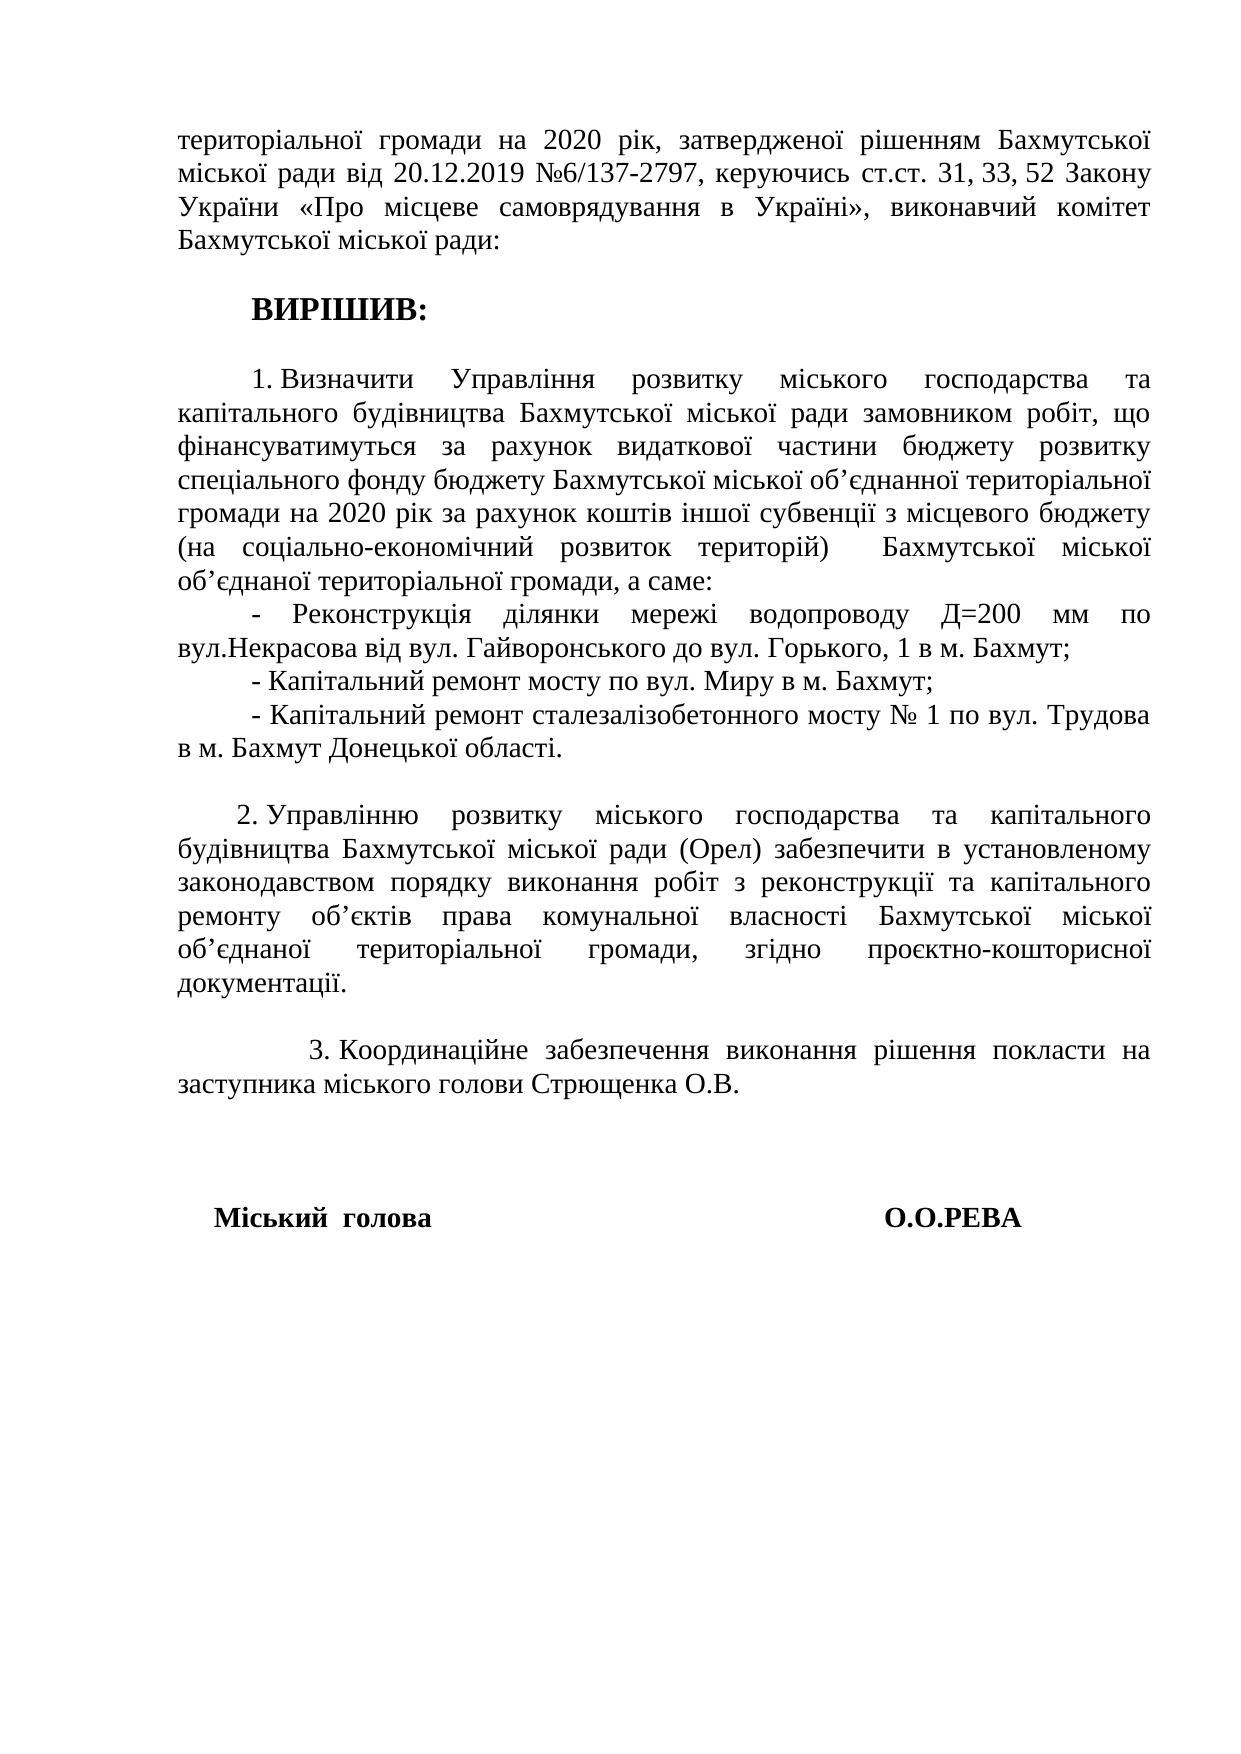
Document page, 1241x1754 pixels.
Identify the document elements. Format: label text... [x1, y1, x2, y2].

text - Реконструкція ділянки мережі водопроводу Д=200 мм по вул.Некрасова від вул. Гайворонського до вул. Горького, 1 в м. Бахмут; [177, 596, 1152, 663]
text 1. Визначити Управління розвитку міського господарства та капітального будівництва Бахмутської міської ради замовником робіт, що фінансуватимуться за рахунок видаткової частини бюджету розвитку спеціального фонду бюджету Бахмутської міської об’єднанної територіальної громади на 2020 рік за рахунок коштів іншої субвенції з місцевого бюджету (на соціально-економічний розвиток територій) Бахмутської міської об’єднаної територіальної громади, а саме: [177, 361, 1152, 596]
text - Капітальний ремонт мосту по вул. Миру в м. Бахмут; [177, 663, 1152, 697]
text Міський голова О.О.РЕВА [177, 1200, 1152, 1233]
text ВИРІШИВ: [177, 289, 1152, 328]
text - Капітальний ремонт сталезалізобетонного мосту № 1 по вул. Трудова в м. Бахмут Донецької області. [177, 697, 1152, 764]
text 2. Управлінню розвитку міського господарства та капітального будівництва Бахмутської міської ради (Орел) забезпечити в установленому законодавством порядку виконання робіт з реконструкції та капітального ремонту об’єктів права комунальної власності Бахмутської міської об’єднаної територіальної громади, згідно проєктно-кошторисної документації. [177, 797, 1152, 999]
text 3. Координаційне забезпечення виконання рішення покласти на заступника міського голови Стрющенка О.В. [177, 1032, 1152, 1099]
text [177, 122, 1152, 256]
